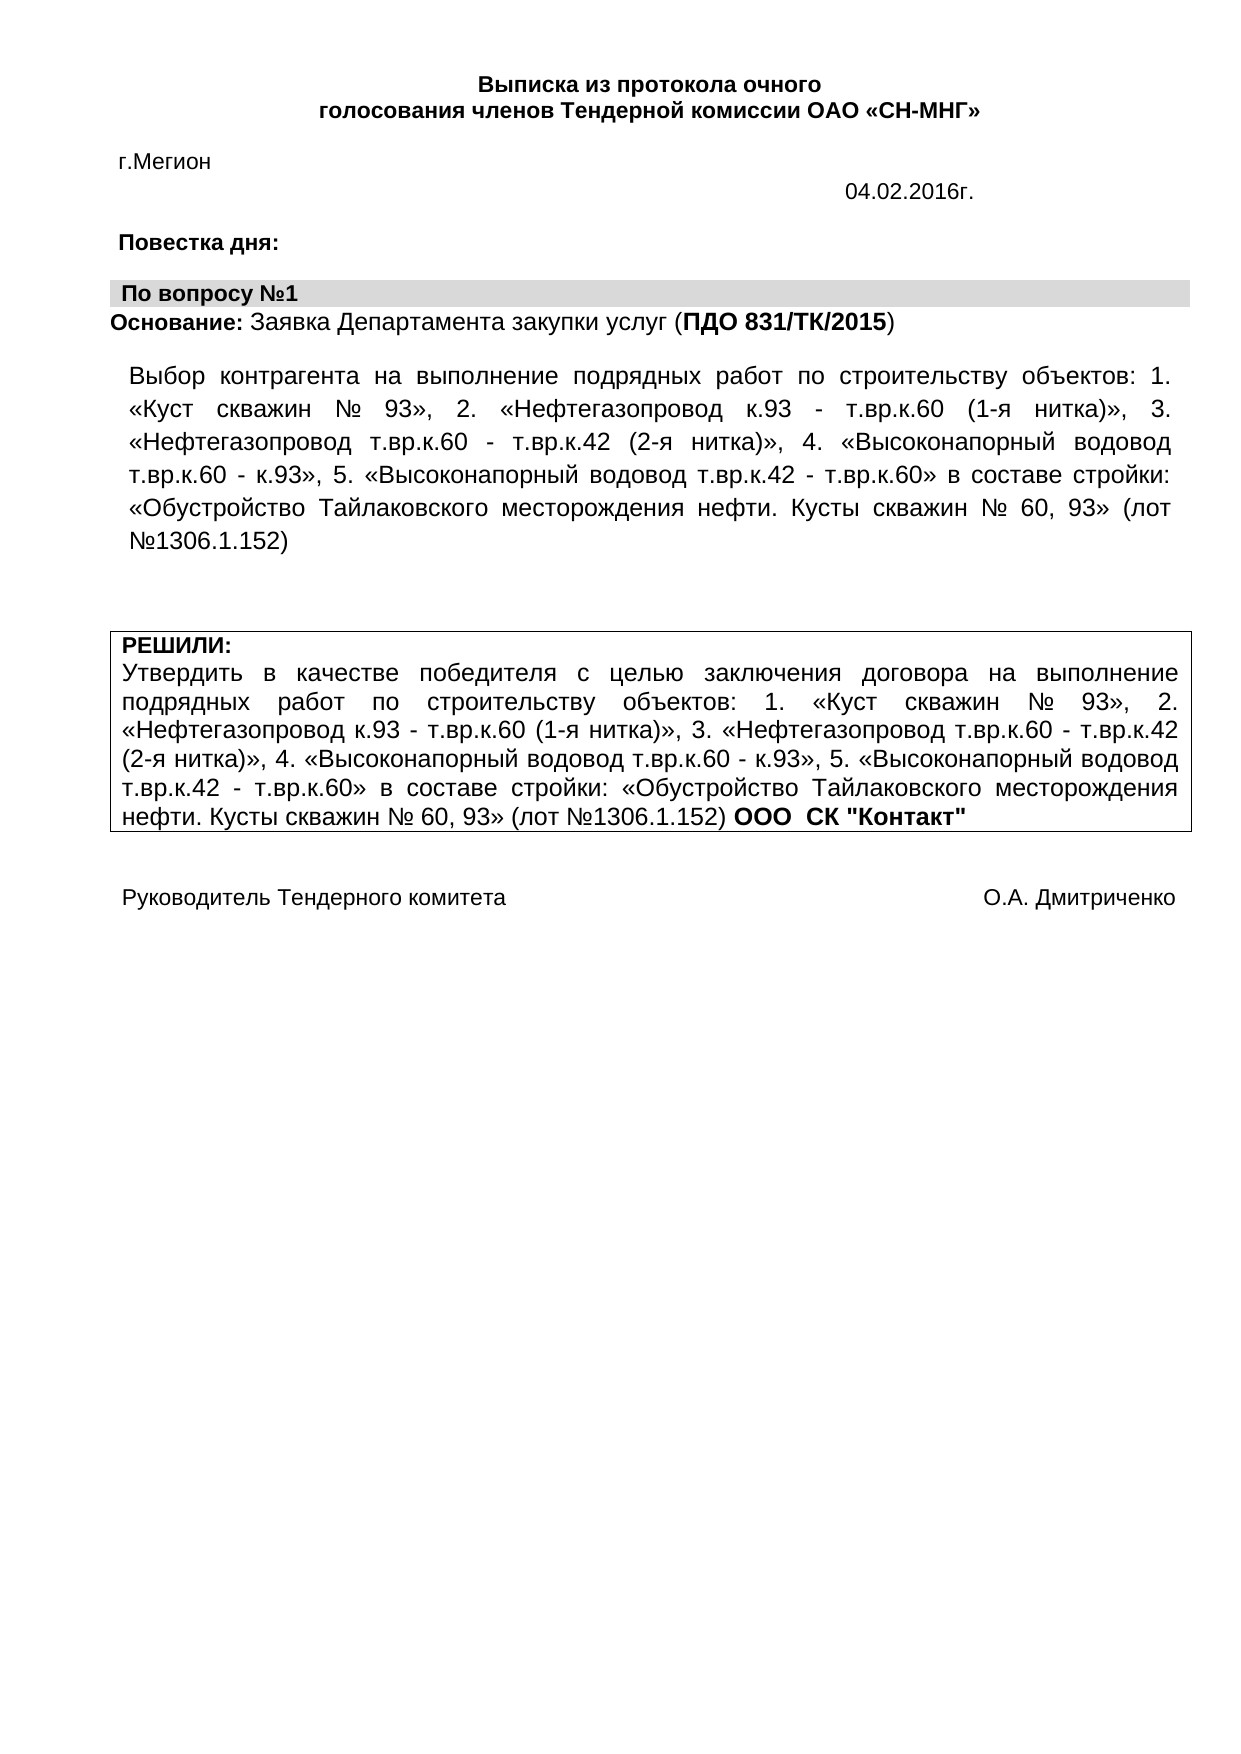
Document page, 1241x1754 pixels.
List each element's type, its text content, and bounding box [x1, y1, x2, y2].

table_header Основание: Заявка Департамента закупки услуг (ПДО 831/ТК/2015) Выбор контрагента на выполнение подрядных работ по строительству объектов: 1. «Куст скважин № 93», 2. «Нефтегазопровод к.93 - т.вр.к.60 (1-я нитка)», 3. «Нефтегазопровод т.вр.к.60 - т.вр.к.42 (2-я нитка)», 4. «Высоконапорный водовод т.вр.к.60 - к.93», 5. «Высоконапорный водовод т.вр.к.42 - т.вр.к.60» в составе стройки: «Обустройство Тайлаковского месторождения нефти. Кусты скважин № 60, 93» (лот №1306.1.152) [107, 280, 1194, 832]
text г.Мегион 04.02.2016г. [118, 148, 1181, 205]
text Выписка из протокола очного [118, 71, 1181, 97]
table_cell Руководитель Тендерного комитета О.А. Дмитриченко [107, 832, 1194, 937]
text голосования членов Тендерной комиссии ОАО «СН-МНГ» [118, 97, 1181, 123]
text Повестка дня: [118, 229, 1181, 256]
